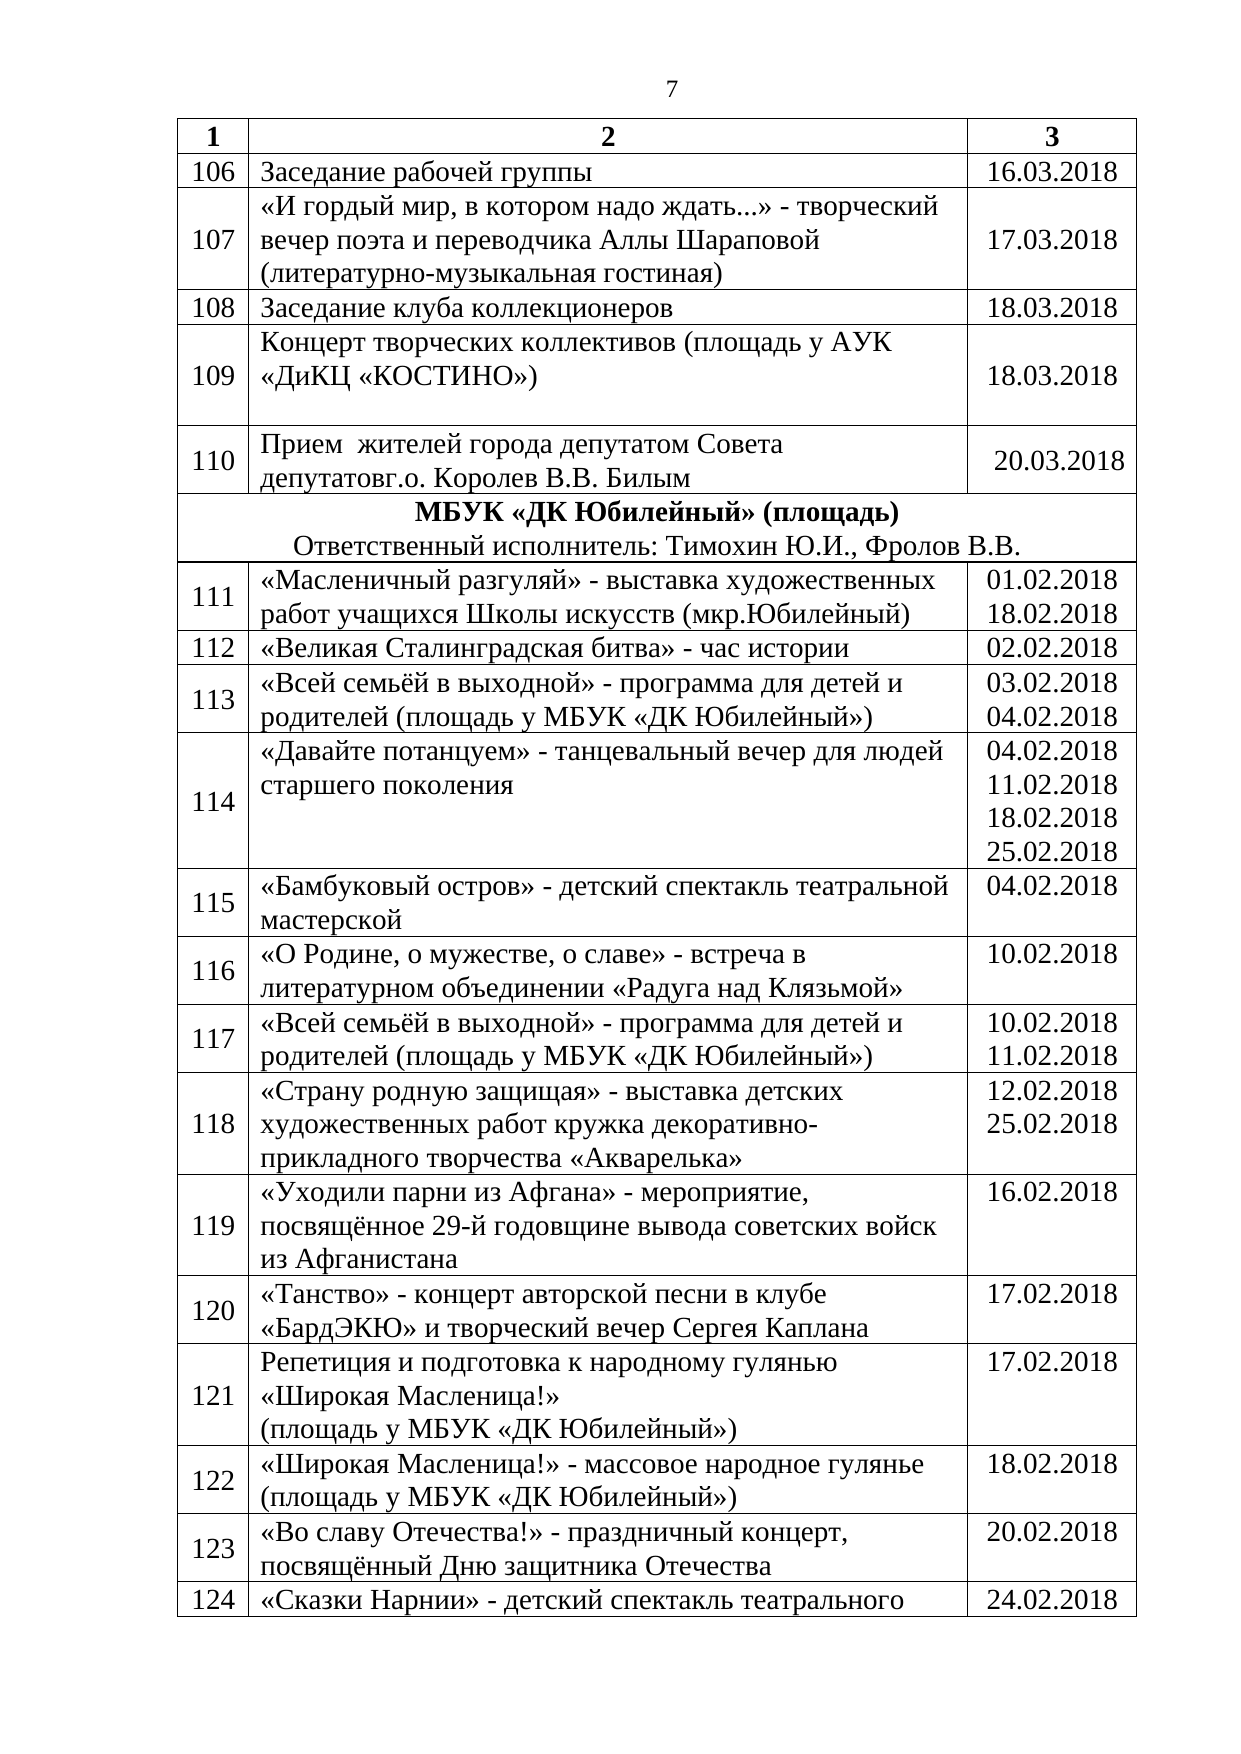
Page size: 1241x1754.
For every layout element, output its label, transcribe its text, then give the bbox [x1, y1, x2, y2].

table_cell «Бамбуковый остров» - детский спектакль театральной мастерской [249, 869, 967, 936]
table_cell 114 [178, 733, 248, 867]
table_cell 119 [178, 1175, 248, 1275]
table_cell 124 [178, 1582, 248, 1616]
table_cell 108 [178, 290, 248, 323]
table_cell 17.03.2018 [968, 188, 1136, 289]
table_cell Репетиция и подготовка к народному гулянью «Широкая Масленица!» (площадь у МБУК «ДК Юбилейный») [249, 1344, 967, 1445]
table_cell «Всей семьёй в выходной» - программа для детей и родителей (площадь у МБУК «ДК Юбилейный») [249, 1005, 967, 1072]
table_cell 106 [178, 154, 248, 187]
table_cell 110 [178, 426, 248, 493]
table_cell 02.02.2018 [968, 631, 1136, 664]
table_cell 04.02.2018 [968, 869, 1136, 936]
table_cell 01.02.2018 18.02.2018 [968, 563, 1136, 629]
table_cell 117 [178, 1005, 248, 1072]
table_cell 115 [178, 869, 248, 936]
table_cell «И гордый мир, в котором надо ждать...» - творческий вечер поэта и переводчика Аллы Шараповой (литературно-музыкальная гостиная) [249, 188, 967, 289]
table_cell 10.02.2018 11.02.2018 [968, 1005, 1136, 1072]
table_header 3 [968, 119, 1136, 153]
table_header 1 [178, 119, 248, 153]
table_cell «Великая Сталинградская битва» - час истории [249, 631, 967, 664]
table_cell 17.02.2018 [968, 1276, 1136, 1343]
table_header 2 [249, 119, 967, 153]
table_cell 118 [178, 1073, 248, 1173]
table_cell «Масленичный разгуляй» - выставка художественных работ учащихся Школы искусств (мкр.Юбилейный) [249, 563, 967, 629]
table_cell «Уходили парни из Афгана» - мероприятие, посвящённое 29-й годовщине вывода советских войск из Афганистана [249, 1175, 967, 1275]
table_cell 18.02.2018 [968, 1446, 1136, 1513]
table_cell «Страну родную защищая» - выставка детских художественных работ кружка декоративно-прикладного творчества «Акварелька» [249, 1073, 967, 1173]
table_cell 16.02.2018 [968, 1175, 1136, 1275]
table_cell 17.02.2018 [968, 1344, 1136, 1445]
table_cell 123 [178, 1514, 248, 1581]
table_cell Заседание клуба коллекционеров [249, 290, 967, 323]
table_cell 122 [178, 1446, 248, 1513]
table_cell 20.03.2018 [968, 426, 1136, 493]
table_cell 10.02.2018 [968, 937, 1136, 1004]
table_cell 107 [178, 188, 248, 289]
table_cell 109 [178, 325, 248, 425]
table_cell «О Родине, о мужестве, о славе» - встреча в литературном объединении «Радуга над Клязьмой» [249, 937, 967, 1004]
table_cell 18.03.2018 [968, 290, 1136, 323]
table_cell «Давайте потанцуем» - танцевальный вечер для людей старшего поколения [249, 733, 967, 867]
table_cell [249, 1582, 967, 1616]
table_cell «Всей семьёй в выходной» - программа для детей и родителей (площадь у МБУК «ДК Юбилейный») [249, 665, 967, 732]
table_cell 18.03.2018 [968, 325, 1136, 425]
table_cell 03.02.2018 04.02.2018 [968, 665, 1136, 732]
table_cell 111 [178, 563, 248, 629]
table_cell Прием жителей города депутатом Совета депутатовг.о. Королев В.В. Билым [249, 426, 967, 493]
table_cell Концерт творческих коллективов (площадь у АУК «ДиКЦ «КОСТИНО») [249, 325, 967, 425]
table_cell «Широкая Масленица!» - массовое народное гулянье (площадь у МБУК «ДК Юбилейный») [249, 1446, 967, 1513]
table_cell 116 [178, 937, 248, 1004]
table_cell 20.02.2018 [968, 1514, 1136, 1581]
table_cell 24.02.2018 [968, 1582, 1136, 1616]
table_cell «Во славу Отечества!» - праздничный концерт, посвящённый Дню защитника Отечества [249, 1514, 967, 1581]
table_cell 113 [178, 665, 248, 732]
table_cell 16.03.2018 [968, 154, 1136, 187]
table_cell 121 [178, 1344, 248, 1445]
table_cell МБУК «ДК Юбилейный» (площадь) Ответственный исполнитель: Тимохин Ю.И., Фролов В.В. [178, 494, 1136, 561]
table_cell 04.02.2018 11.02.2018 18.02.2018 25.02.2018 [968, 733, 1136, 867]
table_cell Заседание рабочей группы [249, 154, 967, 187]
table_cell 12.02.2018 25.02.2018 [968, 1073, 1136, 1173]
table_cell 112 [178, 631, 248, 664]
table_cell «Танство» - концерт авторской песни в клубе «БардЭКЮ» и творческий вечер Сергея Каплана [249, 1276, 967, 1343]
table_cell 120 [178, 1276, 248, 1343]
